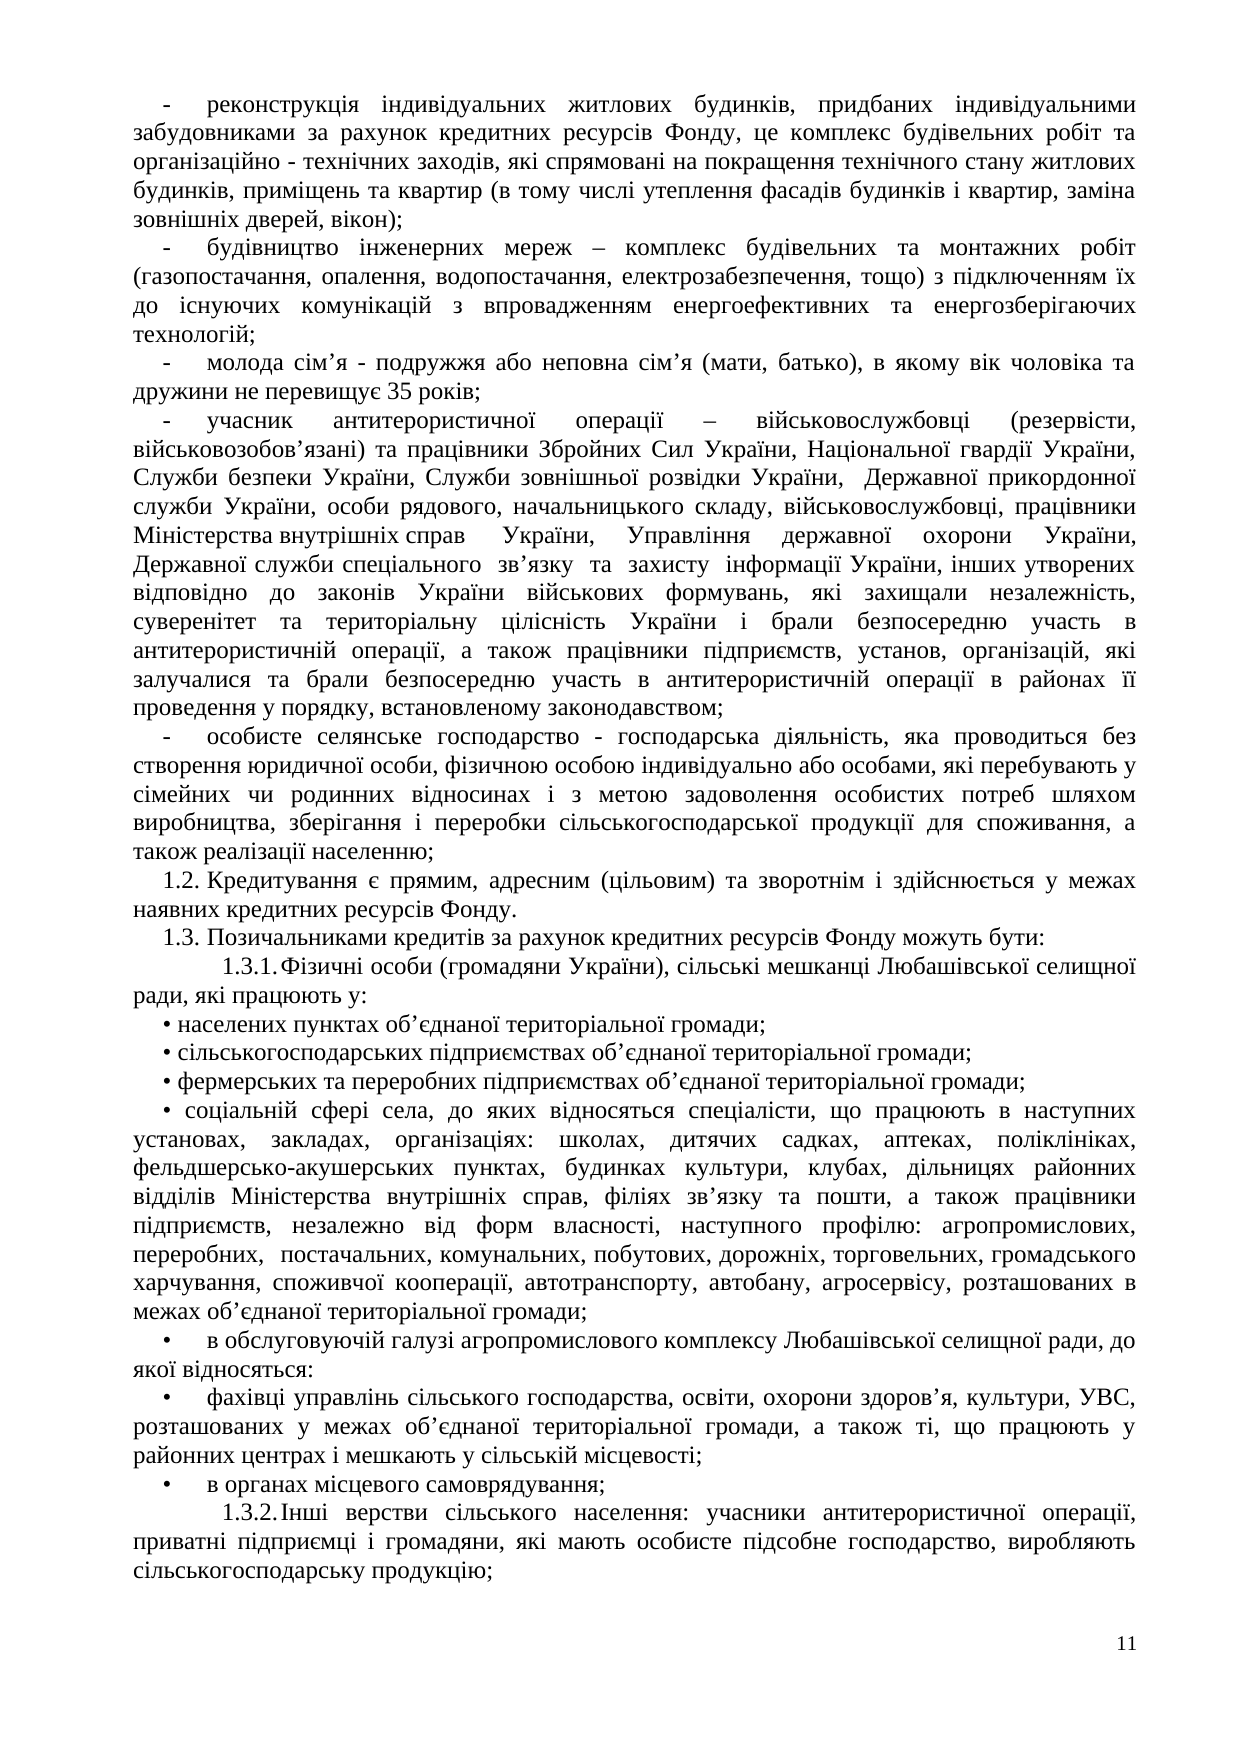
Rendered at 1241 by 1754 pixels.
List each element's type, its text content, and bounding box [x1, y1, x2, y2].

text - реконструкція індивідуальних житлових будинків, придбаних індивідуальними забудовниками за рахунок кредитних ресурсів Фонду, це комплекс будівельних робіт та організаційно - технічних заходів, які спрямовані на покращення технічного стану житлових будинків, приміщень та квартир (в тому числі утеплення фасадів будинків і квартир, заміна зовнішніх дверей, вікон); [133, 89, 1137, 232]
text - молода сім’я - подружжя або неповна сім’я (мати, батько), в якому вік чоловіка та дружини не перевищує 35 років; [133, 347, 1137, 405]
text • сільськогосподарських підприємствах об’єднаної територіальної громади; [133, 1037, 1137, 1066]
text 1.2. Кредитування є прямим, адресним (цільовим) та зворотнім і здійснюється у межах наявних кредитних ресурсів Фонду. [133, 865, 1137, 922]
text • населених пунктах об’єднаної територіальної громади; [133, 1009, 1137, 1037]
text 1.3. Позичальниками кредитів за рахунок кредитних ресурсів Фонду можуть бути: [133, 922, 1137, 951]
text • фермерських та переробних підприємствах об’єднаної територіальної громади; [133, 1066, 1137, 1095]
text • соціальній сфері села, до яких відносяться спеціалісти, що працюють в наступних установах, закладах, організаціях: школах, дитячих садках, аптеках, поліклініках, фельдшерсько-акушерських пунктах, будинках культури, клубах, дільницях районних відділів Міністерства внутрішніх справ, філіях зв’язку та пошти, а також працівники підприємств, незалежно від форм власності, наступного профілю: агропромислових, переробних, постачальних, комунальних, побутових, дорожніх, торговельних, громадського харчування, споживчої кооперації, автотранспорту, автобану, агросервісу, розташованих в межах об’єднаної територіальної громади; [133, 1095, 1137, 1325]
text • фахівці управлінь сільського господарства, освіти, охорони здоров’я, культури, УВС, розташованих у межах об’єднаної територіальної громади, а також ті, що працюють у районних центрах і мешкають у сільській місцевості; [133, 1382, 1137, 1469]
text • в органах місцевого самоврядування; [133, 1469, 1137, 1497]
text - будівництво інженерних мереж – комплекс будівельних та монтажних робіт (газопостачання, опалення, водопостачання, електрозабезпечення, тощо) з підключенням їх до існуючих комунікацій з впровадженням енергоефективних та енергозберігаючих технологій; [133, 232, 1137, 347]
text - учасник антитерористичної операції – військовослужбовці (резервісти, військовозобов’язані) та працівники Збройних Сил України, Національної гвардії України, Служби безпеки України, Служби зовнішньої розвідки України, Державної прикордонної служби України, особи рядового, начальницького складу, військовослужбовці, працівники Міністерства внутрішніх справ України, Управління державної охорони України, Державної служби спеціального зв’язку та захисту інформації України, інших утворених відповідно до законів України військових формувань, які захищали незалежність, суверенітет та територіальну цілісність України і брали безпосередню участь в антитерористичній операції, а також працівники підприємств, установ, організацій, які залучалися та брали безпосередню участь в антитерористичній операції в районах її проведення у порядку, встановленому законодавством; [133, 405, 1137, 721]
text - особисте селянське господарство - господарська діяльність, яка проводиться без створення юридичної особи, фізичною особою індивідуально або особами, які перебувають у сімейних чи родинних відносинах і з метою задоволення особистих потреб шляхом виробництва, зберігання і переробки сільськогосподарської продукції для споживання, а також реалізації населенню; [133, 721, 1137, 865]
text 1.3.2. Інші верстви сільського населення: учасники антитерористичної операції, приватні підприємці і громадяни, які мають особисте підсобне господарство, виробляють сільськогосподарську продукцію; [133, 1497, 1137, 1584]
text • в обслуговуючій галузі агропромислового комплексу Любашівської селищної ради, до якої відносяться: [133, 1325, 1137, 1382]
text 1.3.1. Фізичні особи (громадяни України), сільські мешканці Любашівської селищної ради, які працюють у: [133, 951, 1137, 1009]
